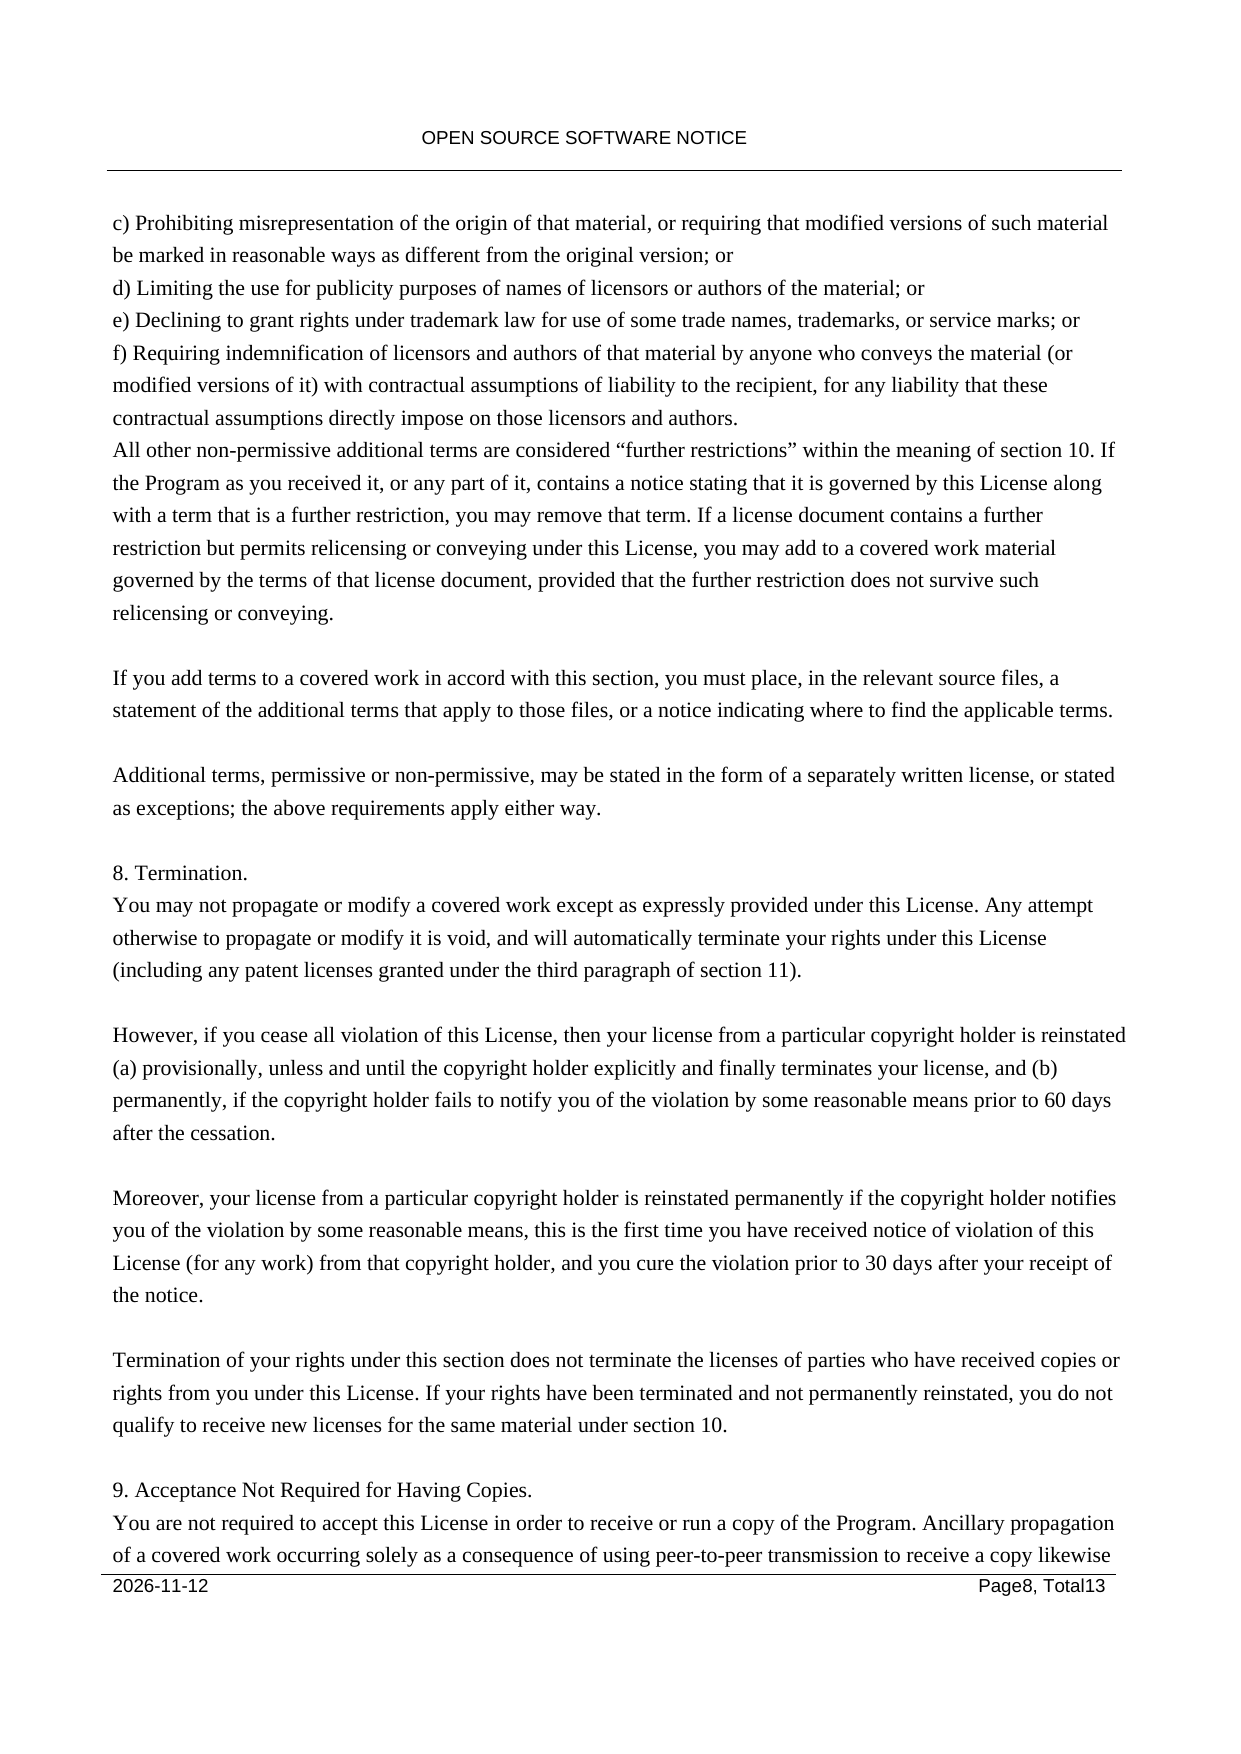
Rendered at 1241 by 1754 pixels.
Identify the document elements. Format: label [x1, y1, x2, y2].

text [112, 206, 1128, 1571]
